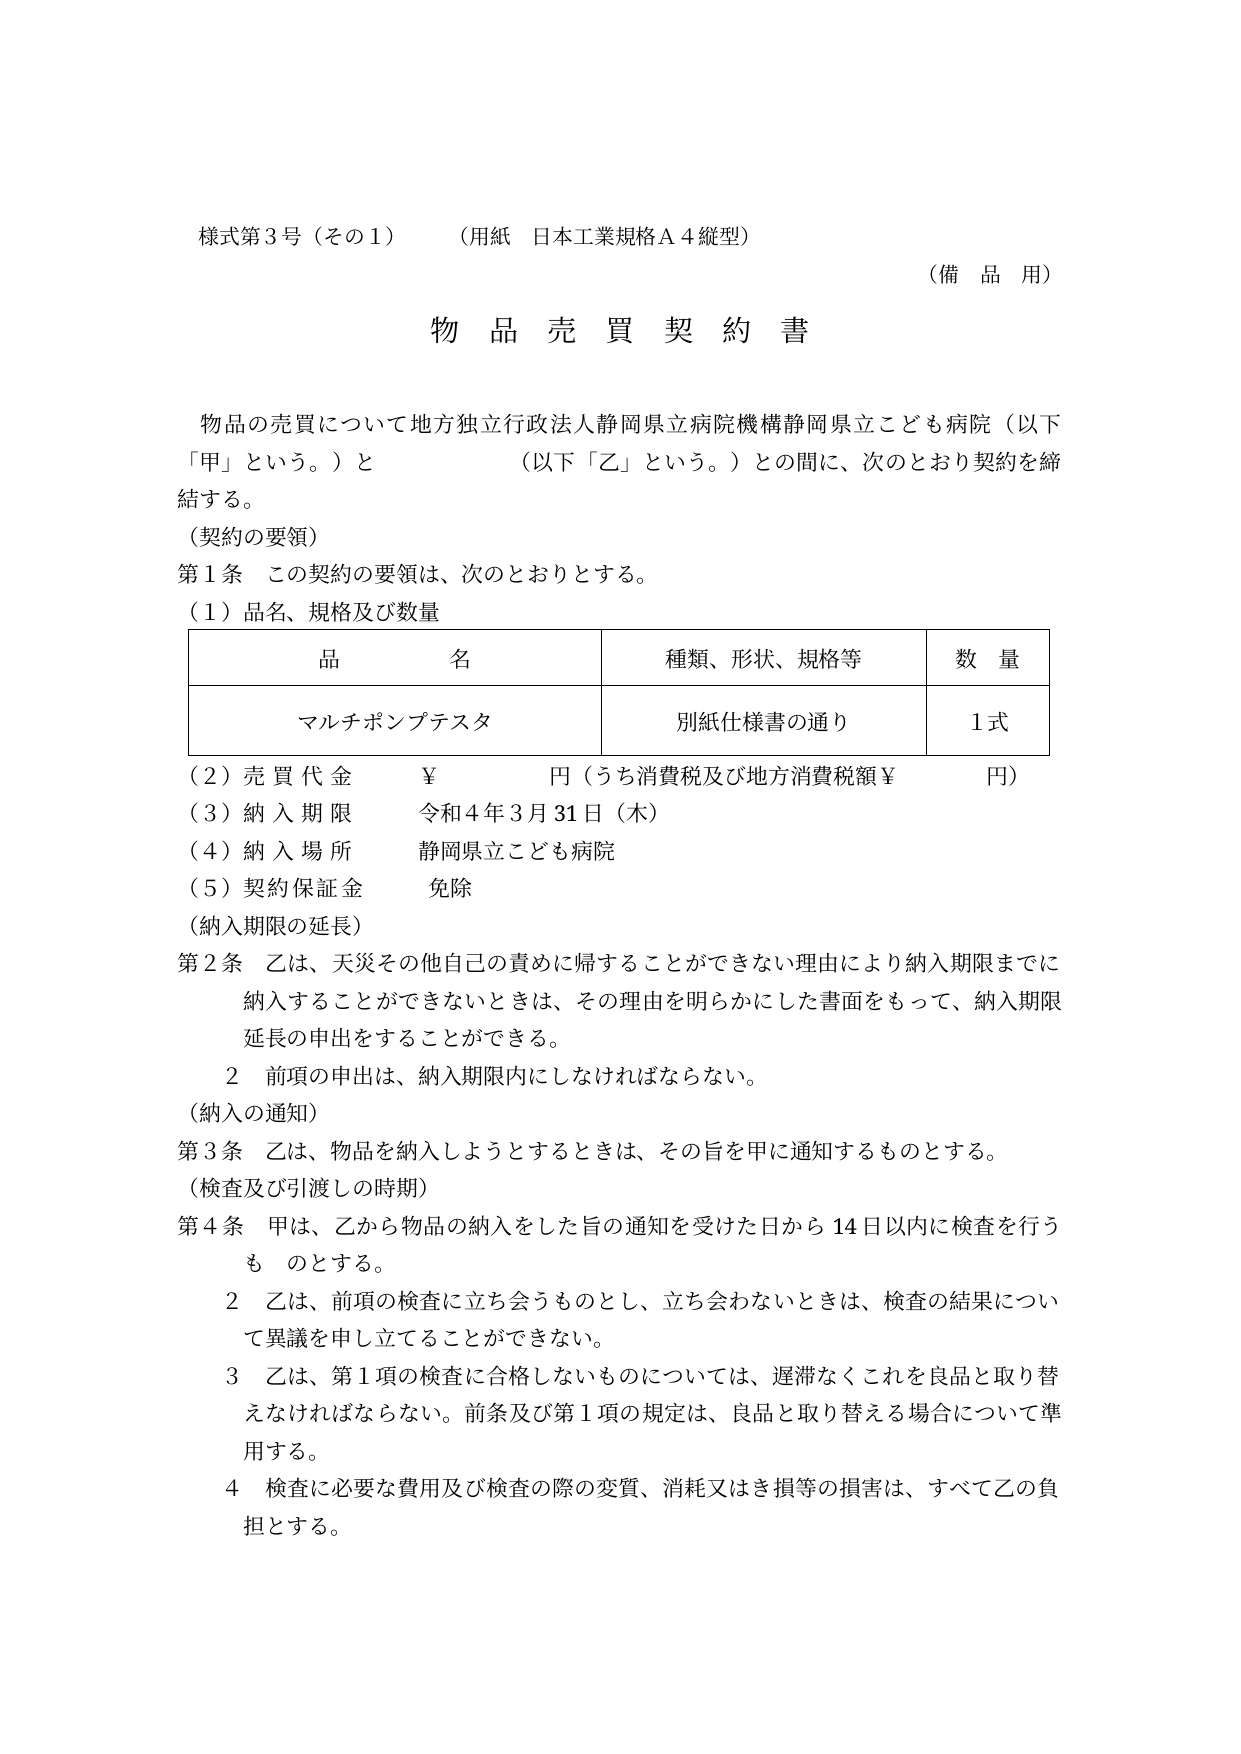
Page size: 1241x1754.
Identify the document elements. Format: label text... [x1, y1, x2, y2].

text （３）納入期限 令和４年３月31日（木） [177, 793, 1063, 831]
text ４ 検査に必要な費用及び検査の際の変質、消耗又はき損等の損害は、すべて乙の負担とする。 [221, 1468, 1063, 1543]
table_header 数 量 [927, 630, 1049, 685]
table_header 品 名 [189, 630, 601, 685]
table_cell マルチポンプテスタ [189, 686, 601, 755]
text 物 品 売 買 契 約 書 [177, 292, 1063, 367]
text ２ 乙は、前項の検査に立ち会うものとし、立ち会わないときは、検査の結果について異議を申し立てることができない。 [221, 1281, 1063, 1356]
text 様式第３号（その１） （用紙 日本工業規格Ａ４縦型） [177, 217, 1063, 254]
text 第３条 乙は、物品を納入しようとするときは、その旨を甲に通知するものとする。 [177, 1131, 1063, 1168]
text 第２条 乙は、天災その他自己の責めに帰することができない理由により納入期限までに納入することができないときは、その理由を明らかにした書面をもって、納入期限延長の申出をすることができる。 [177, 943, 1063, 1056]
text ３ 乙は、第１項の検査に合格しないものについては、遅滞なくこれを良品と取り替えなければならない。前条及び第１項の規定は、良品と取り替える場合について準用する。 [221, 1356, 1063, 1468]
text （５）契約保証金 免除 [177, 868, 1063, 906]
table_cell １式 [927, 686, 1049, 755]
text 第４条 甲は、乙から物品の納入をした旨の通知を受けた日から14日以内に検査を行うも のとする。 [177, 1206, 1063, 1281]
text 物品の売買について地方独立行政法人静岡県立病院機構静岡県立こども病院（以下「甲」という。）と （以下「乙」という。）との間に、次のとおり契約を締結する。 [177, 404, 1063, 517]
text ２ 前項の申出は、納入期限内にしなければならない。 [177, 1056, 1063, 1093]
text （契約の要領） [177, 517, 1063, 554]
text （１）品名、規格及び数量 [177, 592, 1063, 629]
text 第１条 この契約の要領は、次のとおりとする。 [177, 554, 1063, 592]
text （２）売買代金 ￥ 円（うち消費税及び地方消費税額￥ 円） [177, 756, 1063, 793]
text （納入期限の延長） [177, 906, 1063, 943]
text （納入の通知） [177, 1093, 1063, 1131]
table_header 種類、形状、規格等 [602, 630, 926, 685]
text （４）納入場所 静岡県立こども病院 [177, 831, 1063, 868]
text （備 品 用） [177, 254, 1063, 292]
table_cell 別紙仕様書の通り [602, 686, 926, 755]
text （検査及び引渡しの時期） [177, 1168, 1063, 1206]
